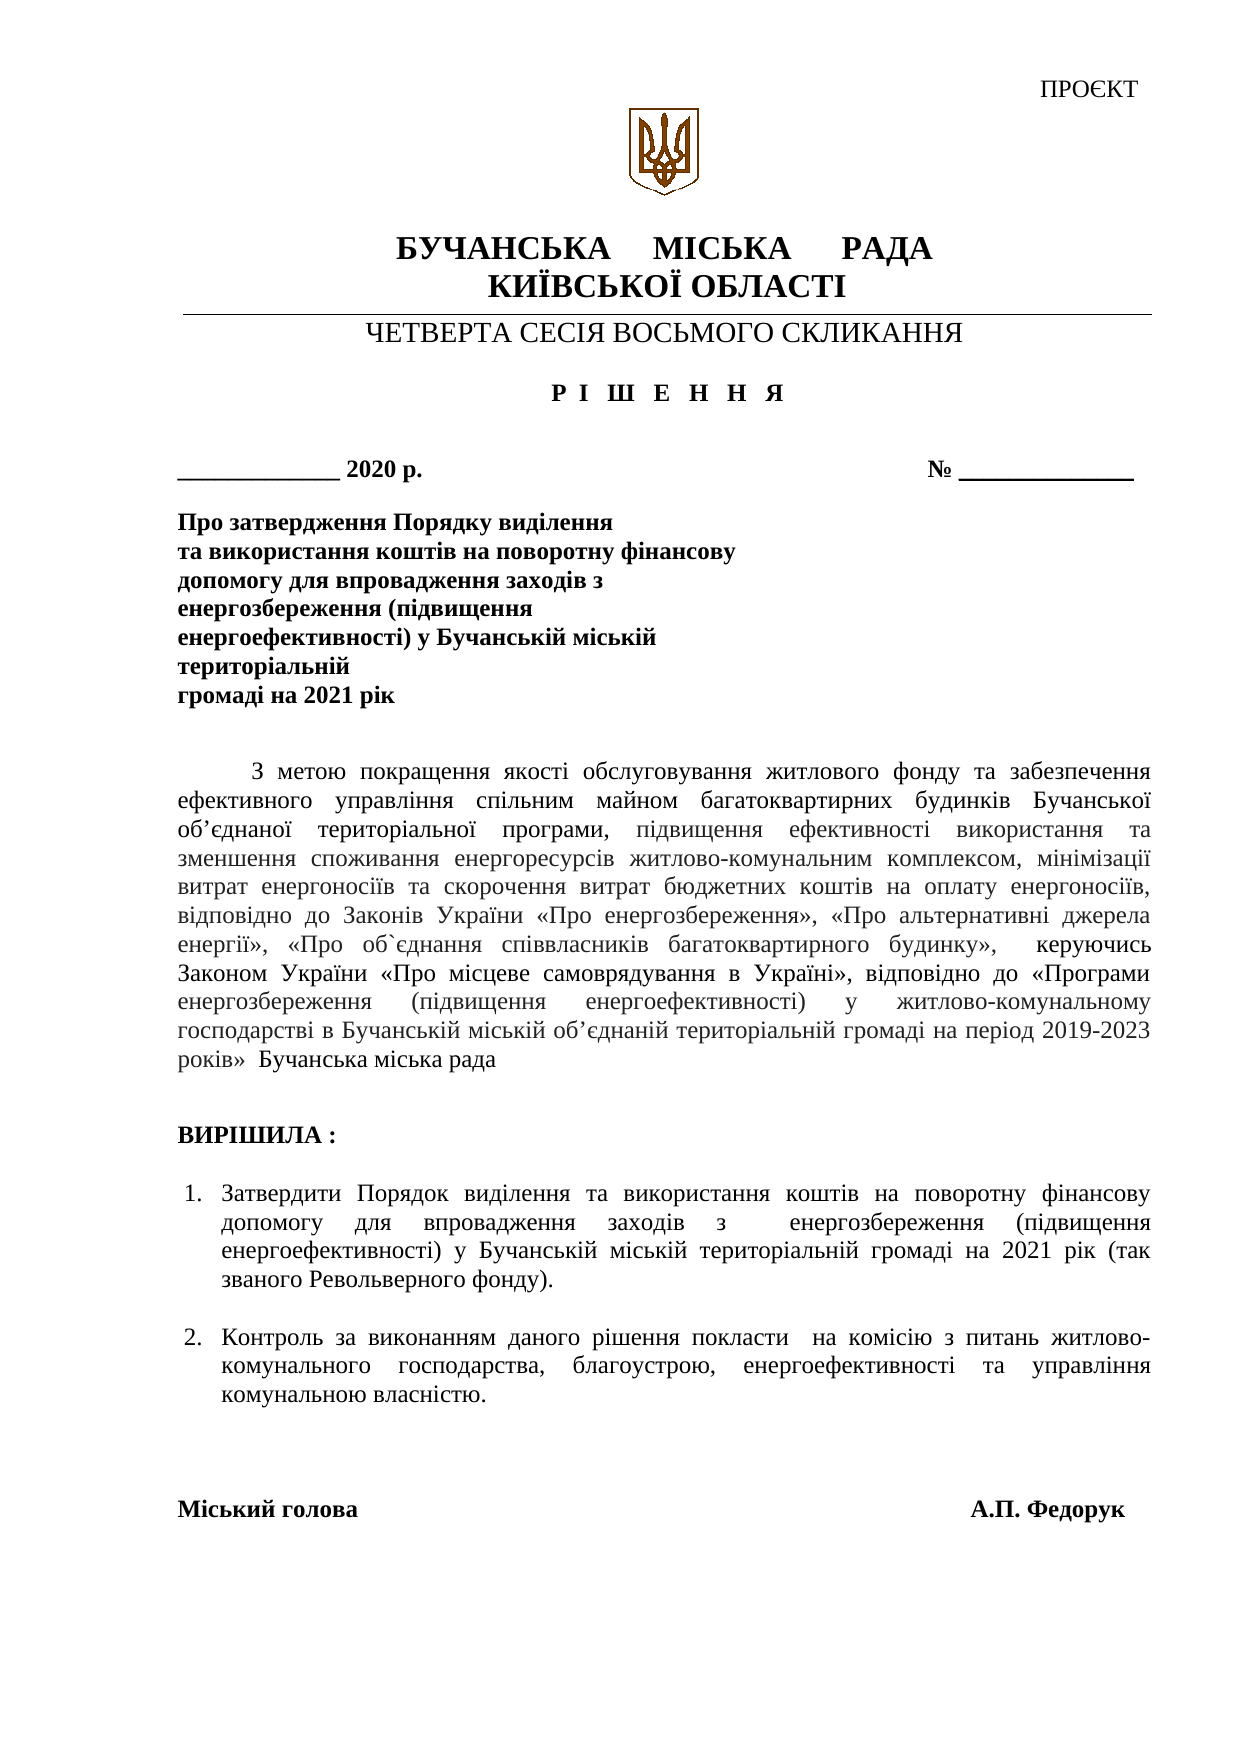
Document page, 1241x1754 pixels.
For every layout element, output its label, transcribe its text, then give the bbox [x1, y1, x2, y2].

subtitle Міський голова А.П. Федорук [177, 1494, 1152, 1581]
subtitle БУЧАНСЬКА МІСЬКА РАДА [177, 228, 1152, 267]
text ЧЕТВЕРТА СЕСІЯ ВОСЬМОГО СКЛИКАННЯ [177, 315, 1152, 349]
text громаді на 2021 рік [177, 680, 1152, 708]
subtitle енергоефективності) у Бучанській міській [177, 622, 1152, 651]
subtitle та використання коштів на поворотну фінансову [177, 536, 1152, 565]
subtitle КИЇВСЬКОЇ ОБЛАСТІ [183, 267, 1152, 305]
subtitle Затвердити Порядок виділення та використання коштів на поворотну фінансову допомогу для впровадження заходів з енергозбереження (підвищення енергоефективності) у Бучанській міській територіальній громаді на 2021 рік (так званого Револьверного фонду). [183, 1178, 1152, 1293]
subtitle територіальній [177, 651, 1152, 680]
subtitle Про затвердження Порядку виділення [177, 507, 1152, 536]
picture [622, 102, 707, 200]
subtitle допомогу для впровадження заходів з [177, 565, 1152, 593]
subtitle ВИРІШИЛА : [177, 1121, 1152, 1149]
list Контроль за виконанням даного рішення покласти на комісію з питань житлово-комунального господарства, благоустрою, енергоефективності та управління комунальною власністю. [183, 1322, 1152, 1408]
subtitle З метою покращення якості обслуговування житлового фонду та забезпечення ефективного управління спільним майном багатоквартирних будинків Бучанської об’єднаної територіальної програми, підвищення ефективності використання та зменшення споживання енергоресурсів житлово-комунальним комплексом, мінімізації витрат енергоносіїв та скорочення витрат бюджетних коштів на оплату енергоносіїв, відповідно до Законів України «Про енергозбереження», «Про альтернативні джерела енергії», «Про об`єднання співвласників багатоквартирного будинку», керуючись Законом України «Про місцеве самоврядування в Україні», відповідно до «Програми енергозбереження (підвищення енергоефективності) у житлово-комунальному господарстві в Бучанській міській об’єднаній територіальній громаді на період 2019-2023 років» Бучанська міська рада [177, 756, 1152, 1073]
subtitle _____________ 2020 р. № ______________ [177, 454, 1152, 483]
subtitle Р І Ш Е Н Н Я [183, 378, 1152, 406]
subtitle енергозбереження (підвищення [177, 593, 1152, 622]
